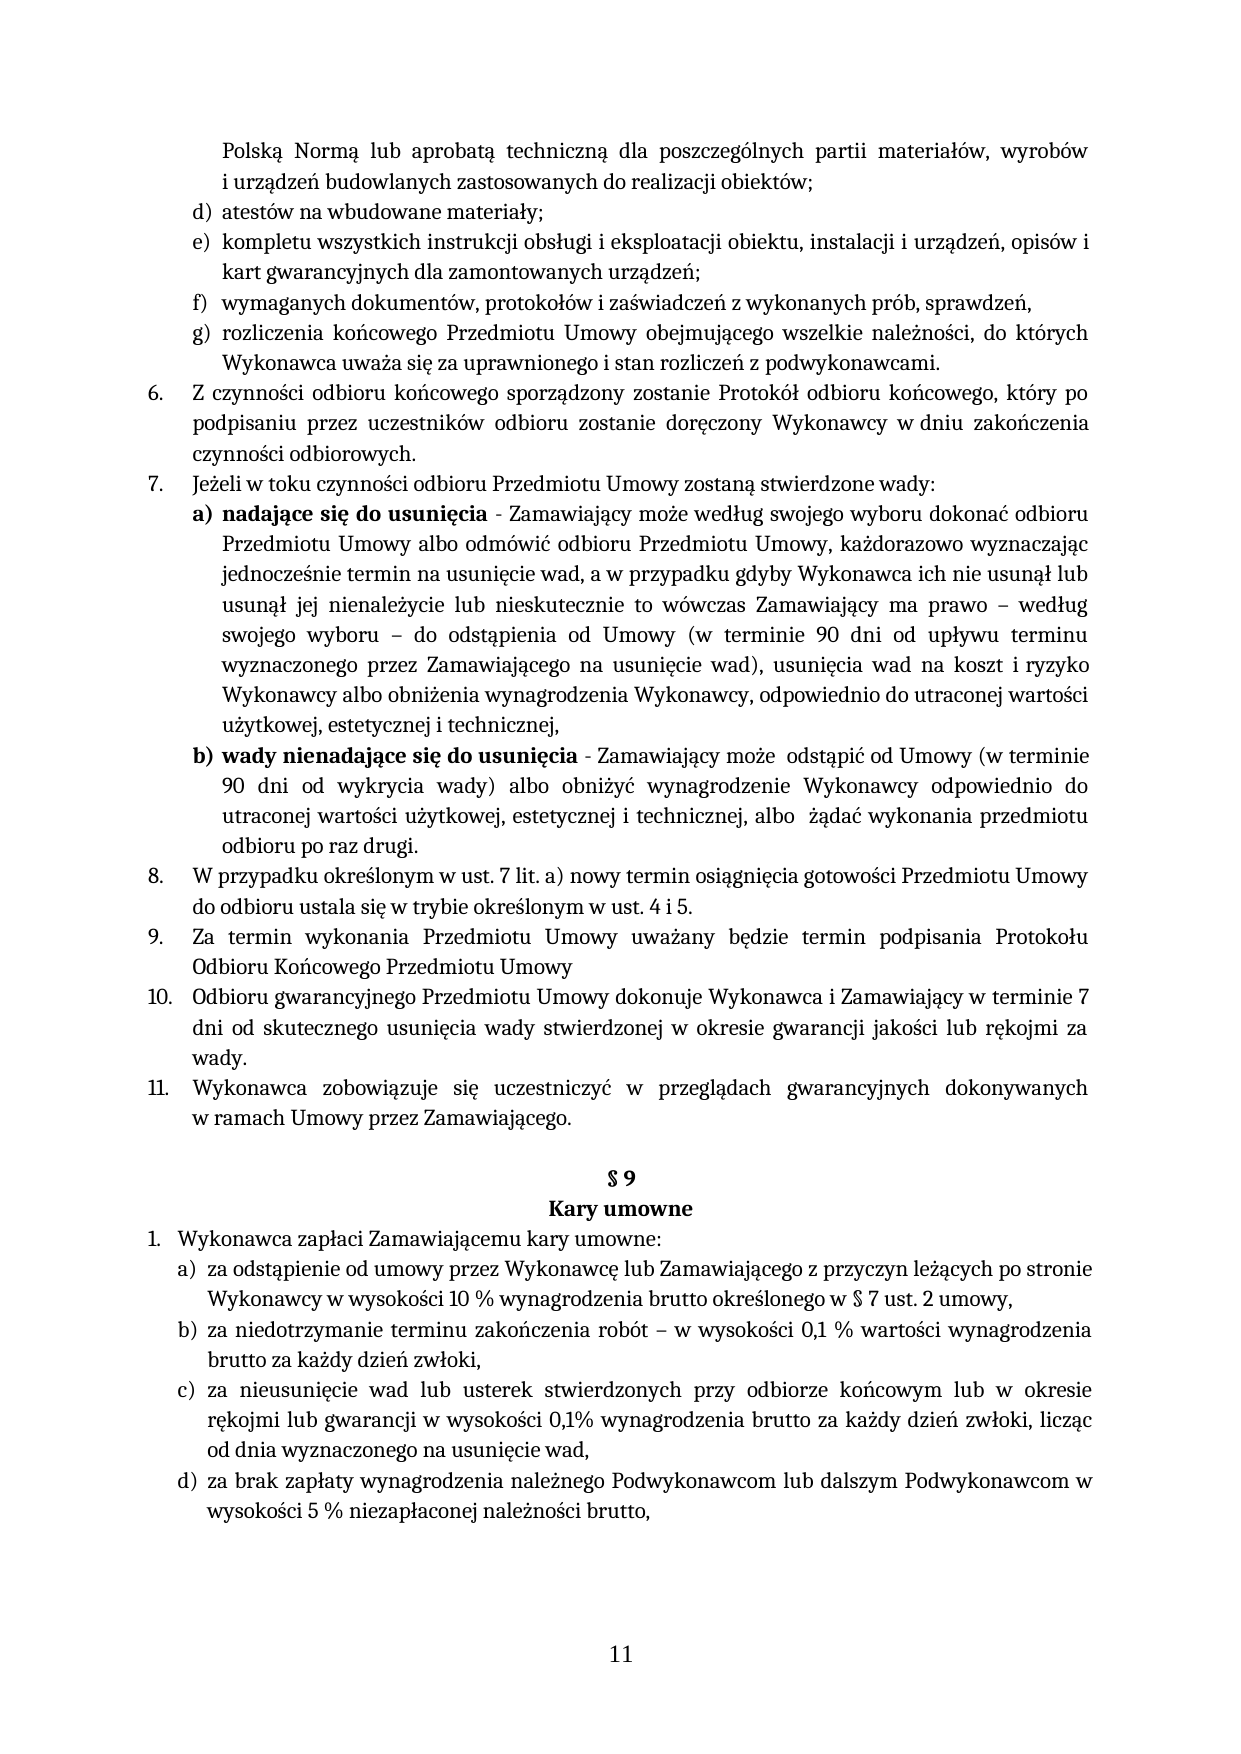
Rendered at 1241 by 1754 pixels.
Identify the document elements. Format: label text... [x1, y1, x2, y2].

list Wykonawca zobowiązuje się uczestniczyć w przeglądach gwarancyjnych dokonywanych w ramach Umowy przez Zamawiającego. [148, 1075, 1089, 1131]
list W przypadku określonym w ust. 7 lit. a) nowy termin osiągnięcia gotowości Przedmiotu Umowy do odbioru ustala się w trybie określonym w ust. 4 i 5. [148, 863, 1089, 920]
text c) za nieusunięcie wad lub usterek stwierdzonych przy odbiorze końcowym lub w okresie rękojmi lub gwarancji w wysokości 0,1% wynagrodzenia brutto za każdy dzień zwłoki, licząc od dnia wyznaczonego na usunięcie wad, [177, 1377, 1093, 1464]
list Wykonawca zapłaci Zamawiającemu kary umowne: [148, 1226, 1093, 1252]
text b) za niedotrzymanie terminu zakończenia robót – w wysokości 0,1 % wartości wynagrodzenia brutto za każdy dzień zwłoki, [177, 1316, 1093, 1373]
text a) za odstąpienie od umowy przez Wykonawcę lub Zamawiającego z przyczyn leżących po stronie Wykonawcy w wysokości 10 % wynagrodzenia brutto określonego w § 7 ust. 2 umowy, [177, 1256, 1093, 1313]
list wymaganych dokumentów, protokołów i zaświadczeń z wykonanych prób, sprawdzeń, [192, 289, 1089, 316]
text d) za brak zapłaty wynagrodzenia należnego Podwykonawcom lub dalszym Podwykonawcom w wysokości 5 % niezapłaconej należności brutto, [177, 1467, 1093, 1524]
list Z czynności odbioru końcowego sporządzony zostanie Protokół odbioru końcowego, który po podpisaniu przez uczestników odbioru zostanie doręczony Wykonawcy w dniu zakończenia czynności odbiorowych. [148, 380, 1089, 467]
text § 9 [148, 1165, 1093, 1192]
list kompletu wszystkich instrukcji obsługi i eksploatacji obiektu, instalacji i urządzeń, opisów i kart gwarancyjnych dla zamontowanych urządzeń; [192, 229, 1089, 286]
text b) wady nienadające się do usunięcia - Zamawiający może odstąpić od Umowy (w terminie 90 dni od wykrycia wady) albo obniżyć wynagrodzenie Wykonawcy odpowiednio do utraconej wartości użytkowej, estetycznej i technicznej, albo żądać wykonania przedmiotu odbioru po raz drugi. [192, 742, 1089, 859]
list Za termin wykonania Przedmiotu Umowy uważany będzie termin podpisania Protokołu Odbioru Końcowego Przedmiotu Umowy [148, 924, 1089, 980]
list rozliczenia końcowego Przedmiotu Umowy obejmującego wszelkie należności, do których Wykonawca uważa się za uprawnionego i stan rozliczeń z podwykonawcami. [192, 319, 1089, 376]
list atestów na wbudowane materiały; [192, 199, 1093, 225]
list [192, 138, 1089, 195]
text Kary umowne [148, 1196, 1093, 1222]
list Odbioru gwarancyjnego Przedmiotu Umowy dokonuje Wykonawca i Zamawiający w terminie 7 dni od skutecznego usunięcia wady stwierdzonej w okresie gwarancji jakości lub rękojmi za wady. [148, 984, 1089, 1071]
list Jeżeli w toku czynności odbioru Przedmiotu Umowy zostaną stwierdzone wady: [148, 471, 1093, 497]
text a) nadające się do usunięcia - Zamawiający może według swojego wyboru dokonać odbioru Przedmiotu Umowy albo odmówić odbioru Przedmiotu Umowy, każdorazowo wyznaczając jednocześnie termin na usunięcie wad, a w przypadku gdyby Wykonawca ich nie usunął lub usunął jej nienależycie lub nieskutecznie to wówczas Zamawiający ma prawo – według swojego wyboru – do odstąpienia od Umowy (w terminie 90 dni od upływu terminu wyznaczonego przez Zamawiającego na usunięcie wad), usunięcia wad na koszt i ryzyko Wykonawcy albo obniżenia wynagrodzenia Wykonawcy, odpowiednio do utraconej wartości użytkowej, estetycznej i technicznej, [192, 501, 1089, 739]
